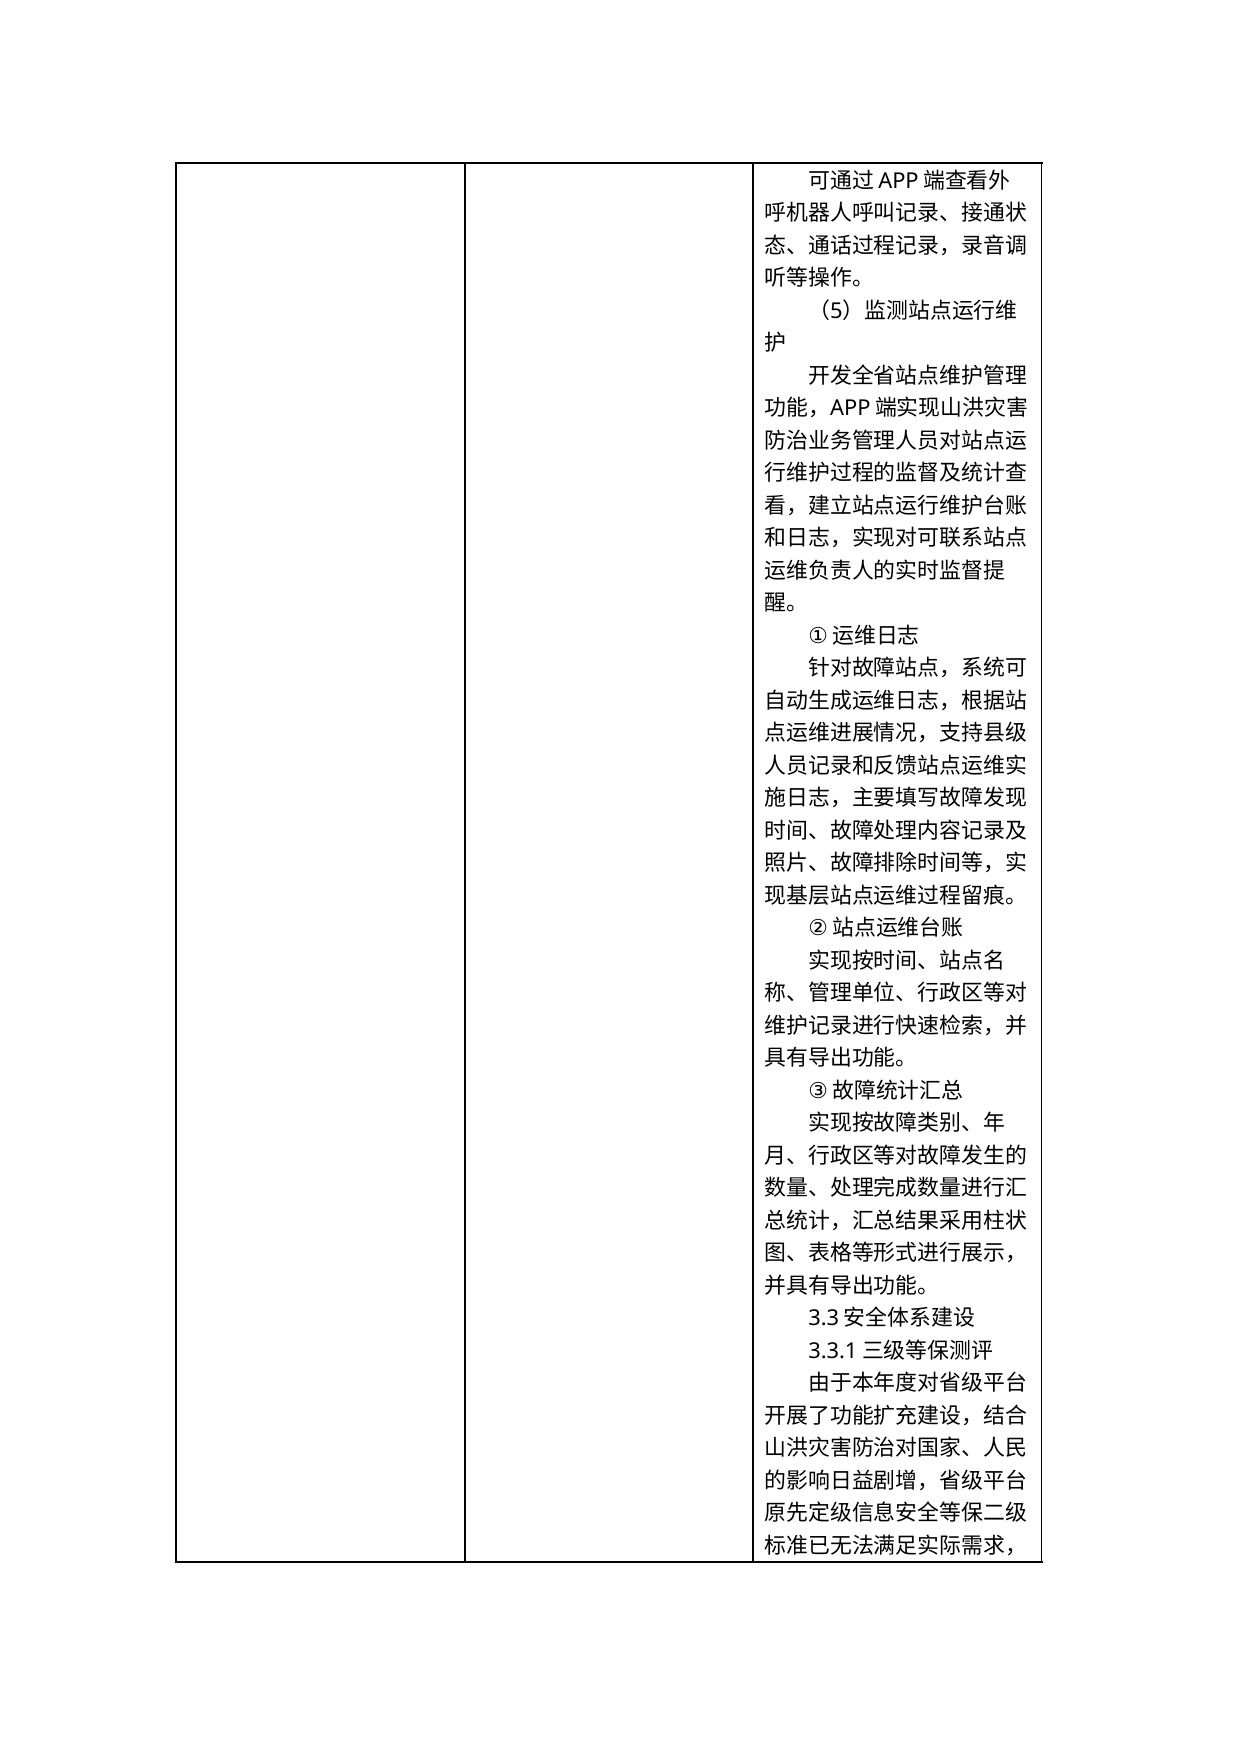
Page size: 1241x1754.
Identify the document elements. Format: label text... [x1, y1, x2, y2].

table_cell 1 [177, 164, 464, 1561]
table_cell [466, 164, 752, 1561]
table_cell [754, 164, 1041, 1561]
